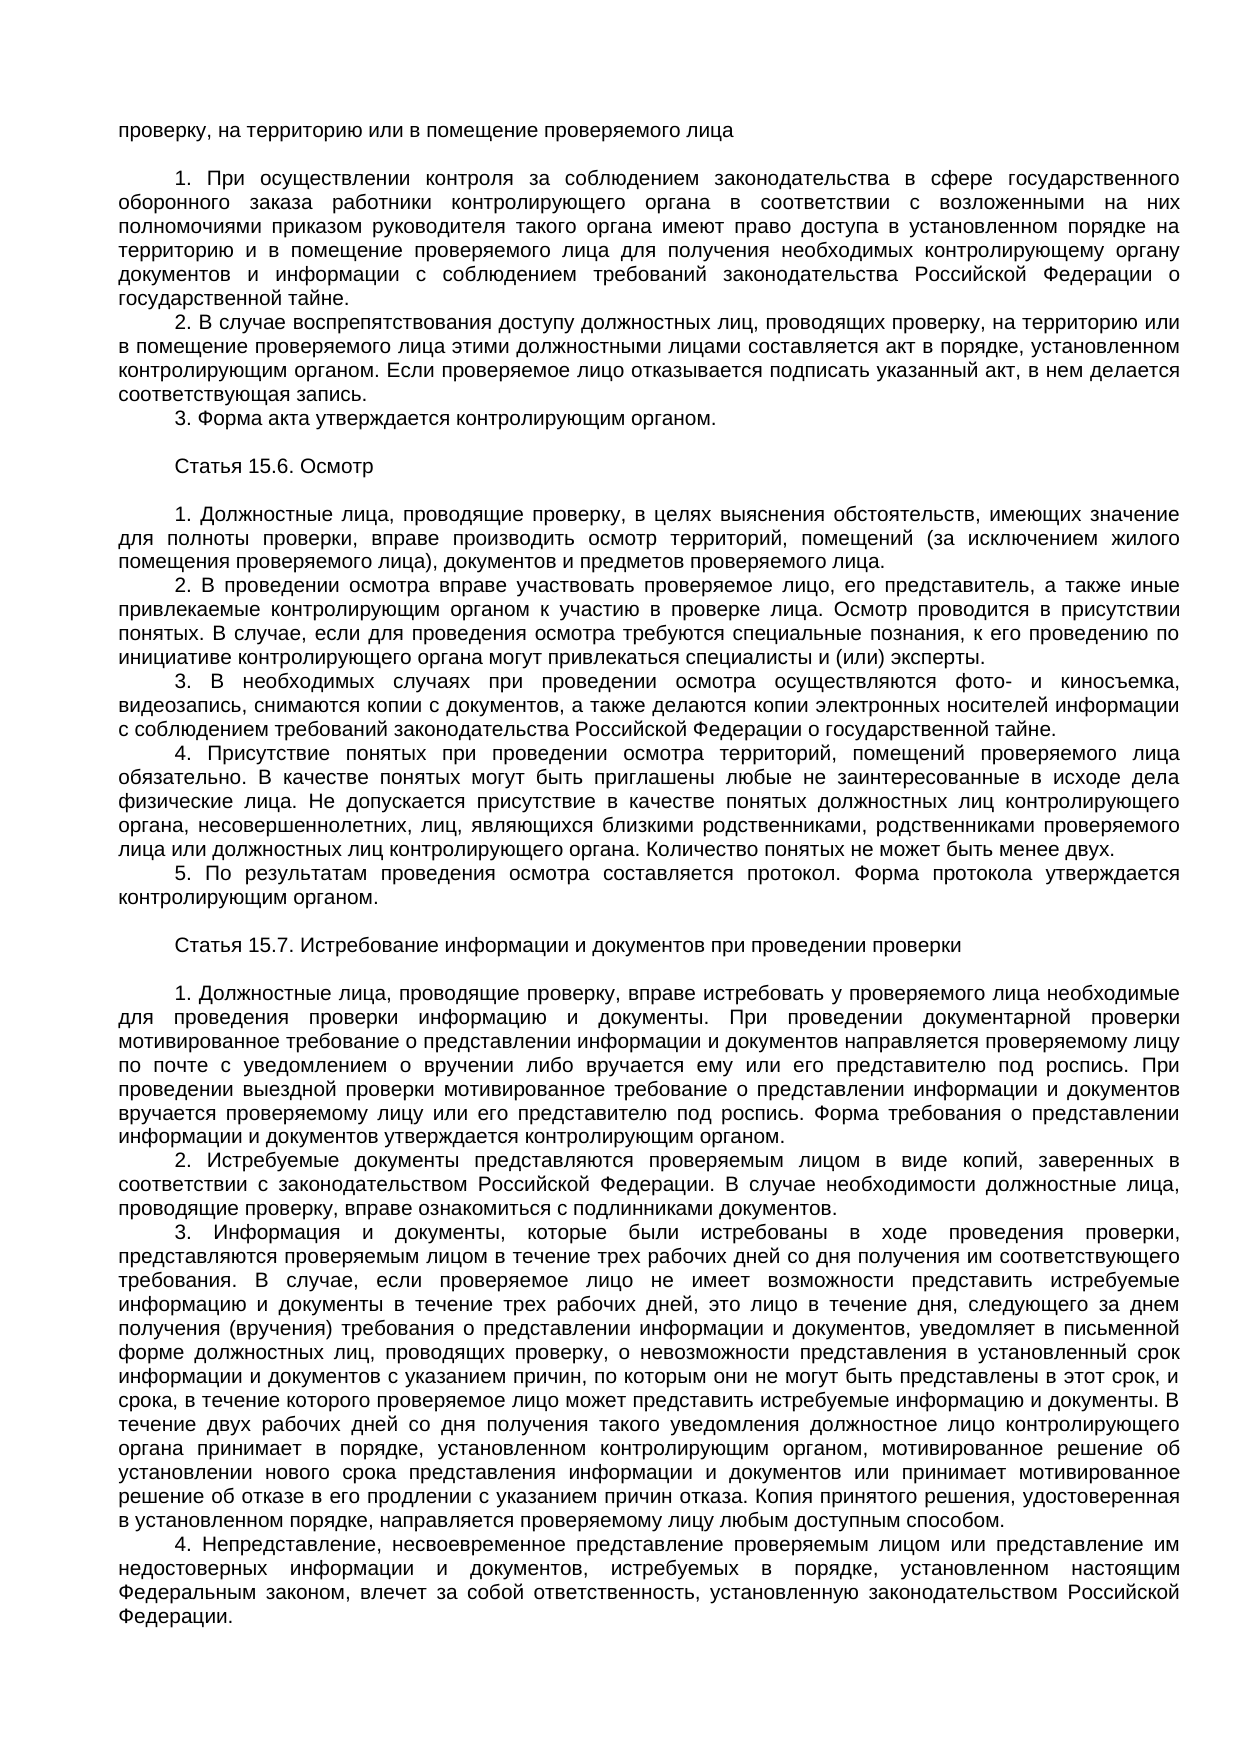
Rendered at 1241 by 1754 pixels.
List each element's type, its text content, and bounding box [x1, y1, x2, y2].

text Статья 15.7. Истребование информации и документов при проведении проверки [118, 933, 1181, 957]
text 4. Непредставление, несвоевременное представление проверяемым лицом или представление им недостоверных информации и документов, истребуемых в порядке, установленном настоящим Федеральным законом, влечет за собой ответственность, установленную законодательством Российской Федерации. [118, 1532, 1181, 1627]
text 5. По результатам проведения осмотра составляется протокол. Форма протокола утверждается контролирующим органом. [118, 861, 1181, 909]
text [118, 118, 1181, 142]
text 3. Информация и документы, которые были истребованы в ходе проведения проверки, представляются проверяемым лицом в течение трех рабочих дней со дня получения им соответствующего требования. В случае, если проверяемое лицо не имеет возможности представить истребуемые информацию и документы в течение трех рабочих дней, это лицо в течение дня, следующего за днем получения (вручения) требования о представлении информации и документов, уведомляет в письменной форме должностных лиц, проводящих проверку, о невозможности представления в установленный срок информации и документов с указанием причин, по которым они не могут быть представлены в этот срок, и срока, в течение которого проверяемое лицо может представить истребуемые информацию и документы. В течение двух рабочих дней со дня получения такого уведомления должностное лицо контролирующего органа принимает в порядке, установленном контролирующим органом, мотивированное решение об установлении нового срока представления информации и документов или принимает мотивированное решение об отказе в его продлении с указанием причин отказа. Копия принятого решения, удостоверенная в установленном порядке, направляется проверяемому лицу любым доступным способом. [118, 1220, 1181, 1532]
text 3. В необходимых случаях при проведении осмотра осуществляются фото- и киносъемка, видеозапись, снимаются копии с документов, а также делаются копии электронных носителей информации с соблюдением требований законодательства Российской Федерации о государственной тайне. [118, 669, 1181, 741]
text 1. Должностные лица, проводящие проверку, в целях выяснения обстоятельств, имеющих значение для полноты проверки, вправе производить осмотр территорий, помещений (за исключением жилого помещения проверяемого лица), документов и предметов проверяемого лица. [118, 501, 1181, 573]
text 2. Истребуемые документы представляются проверяемым лицом в виде копий, заверенных в соответствии с законодательством Российской Федерации. В случае необходимости должностные лица, проводящие проверку, вправе ознакомиться с подлинниками документов. [118, 1148, 1181, 1220]
text 1. При осуществлении контроля за соблюдением законодательства в сфере государственного оборонного заказа работники контролирующего органа в соответствии с возложенными на них полномочиями приказом руководителя такого органа имеют право доступа в установленном порядке на территорию и в помещение проверяемого лица для получения необходимых контролирующему органу документов и информации с соблюдением требований законодательства Российской Федерации о государственной тайне. [118, 166, 1181, 310]
text 3. Форма акта утверждается контролирующим органом. [118, 406, 1181, 429]
text 2. В случае воспрепятствования доступу должностных лиц, проводящих проверку, на территорию или в помещение проверяемого лица этими должностными лицами составляется акт в порядке, установленном контролирующим органом. Если проверяемое лицо отказывается подписать указанный акт, в нем делается соответствующая запись. [118, 310, 1181, 406]
text Статья 15.6. Осмотр [118, 453, 1181, 477]
text 1. Должностные лица, проводящие проверку, вправе истребовать у проверяемого лица необходимые для проведения проверки информацию и документы. При проведении документарной проверки мотивированное требование о представлении информации и документов направляется проверяемому лицу по почте с уведомлением о вручении либо вручается ему или его представителю под роспись. При проведении выездной проверки мотивированное требование о представлении информации и документов вручается проверяемому лицу или его представителю под роспись. Форма требования о представлении информации и документов утверждается контролирующим органом. [118, 981, 1181, 1148]
text 2. В проведении осмотра вправе участвовать проверяемое лицо, его представитель, а также иные привлекаемые контролирующим органом к участию в проверке лица. Осмотр проводится в присутствии понятых. В случае, если для проведения осмотра требуются специальные познания, к его проведению по инициативе контролирующего органа могут привлекаться специалисты и (или) эксперты. [118, 573, 1181, 669]
text 4. Присутствие понятых при проведении осмотра территорий, помещений проверяемого лица обязательно. В качестве понятых могут быть приглашены любые не заинтересованные в исходе дела физические лица. Не допускается присутствие в качестве понятых должностных лиц контролирующего органа, несовершеннолетних, лиц, являющихся близкими родственниками, родственниками проверяемого лица или должностных лиц контролирующего органа. Количество понятых не может быть менее двух. [118, 741, 1181, 861]
